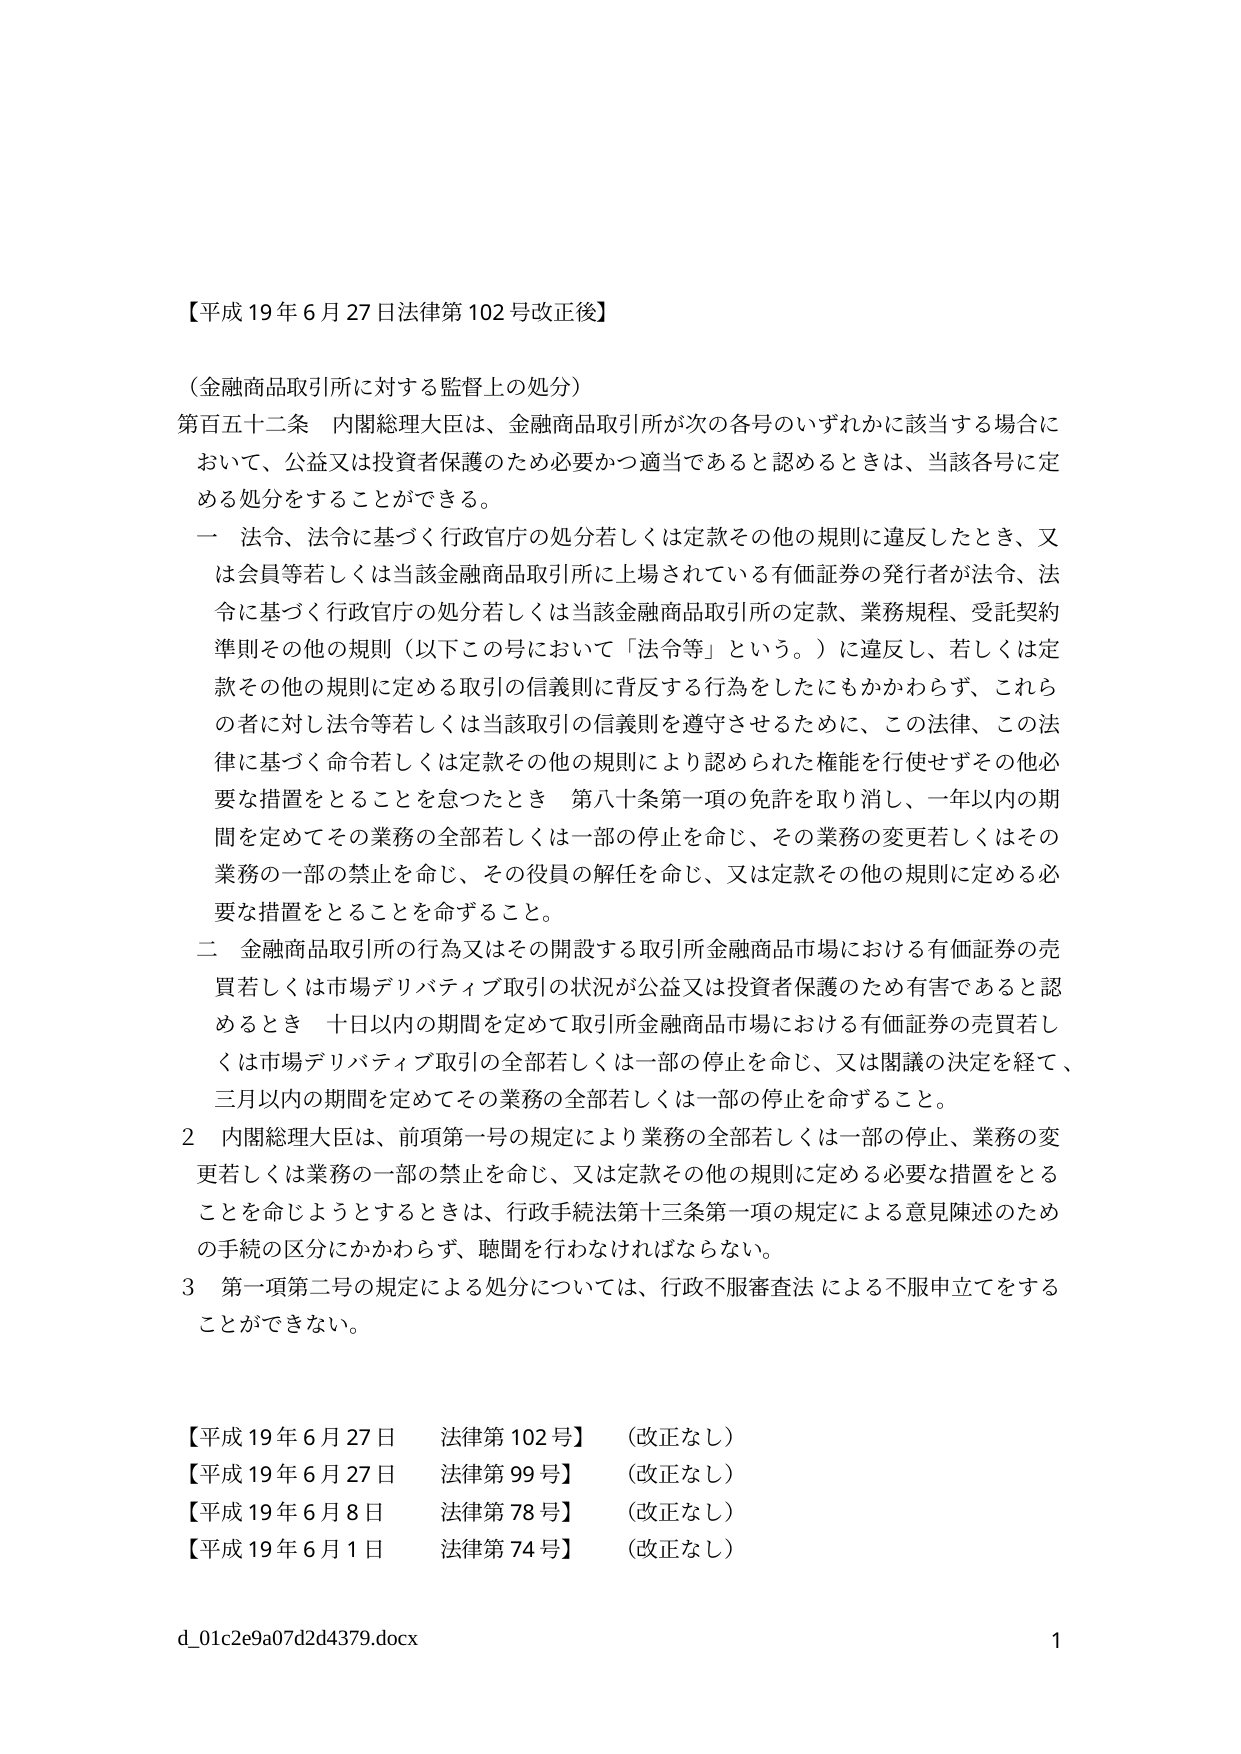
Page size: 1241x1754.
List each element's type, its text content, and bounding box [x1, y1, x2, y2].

text ２ 内閣総理大臣は、前項第一号の規定により業務の全部若しくは一部の停止、業務の変更若しくは業務の一部の禁止を命じ、又は定款その他の規則に定める必要な措置をとることを命じようとするときは、行政手続法第十三条第一項の規定による意見陳述のための手続の区分にかかわらず、聴聞を行わなければならない。 [177, 1117, 1063, 1267]
text 【平成19年6月27日 法律第99号】 （改正なし） [177, 1454, 1063, 1492]
text 【平成19年6月1日 法律第74号】 （改正なし） [177, 1529, 1063, 1567]
text 二 金融商品取引所の行為又はその開設する取引所金融商品市場における有価証券の売買若しくは市場デリバティブ取引の状況が公益又は投資者保護のため有害であると認めるとき 十日以内の期間を定めて取引所金融商品市場における有価証券の売買若しくは市場デリバティブ取引の全部若しくは一部の停止を命じ、又は閣議の決定を経て、三月以内の期間を定めてその業務の全部若しくは一部の停止を命ずること。 [196, 929, 1063, 1117]
text （金融商品取引所に対する監督上の処分） [177, 367, 1063, 404]
text 【平成19年6月27日法律第102号改正後】 [177, 292, 1063, 329]
text 一 法令、法令に基づく行政官庁の処分若しくは定款その他の規則に違反したとき、又は会員等若しくは当該金融商品取引所に上場されている有価証券の発行者が法令、法令に基づく行政官庁の処分若しくは当該金融商品取引所の定款、業務規程、受託契約準則その他の規則（以下この号において「法令等」という。）に違反し、若しくは定款その他の規則に定める取引の信義則に背反する行為をしたにもかかわらず、これらの者に対し法令等若しくは当該取引の信義則を遵守させるために、この法律、この法律に基づく命令若しくは定款その他の規則により認められた権能を行使せずその他必要な措置をとることを怠つたとき 第八十条第一項の免許を取り消し、一年以内の期間を定めてその業務の全部若しくは一部の停止を命じ、その業務の変更若しくはその業務の一部の禁止を命じ、その役員の解任を命じ、又は定款その他の規則に定める必要な措置をとることを命ずること。 [196, 517, 1063, 929]
text ３ 第一項第二号の規定による処分については、行政不服審査法 による不服申立てをすることができない。 [177, 1267, 1063, 1342]
text 【平成19年6月8日 法律第78号】 （改正なし） [177, 1492, 1063, 1529]
text 第百五十二条 内閣総理大臣は、金融商品取引所が次の各号のいずれかに該当する場合において、公益又は投資者保護のため必要かつ適当であると認めるときは、当該各号に定める処分をすることができる。 [177, 404, 1063, 517]
text 【平成19年6月27日 法律第102号】 （改正なし） [177, 1417, 1063, 1454]
